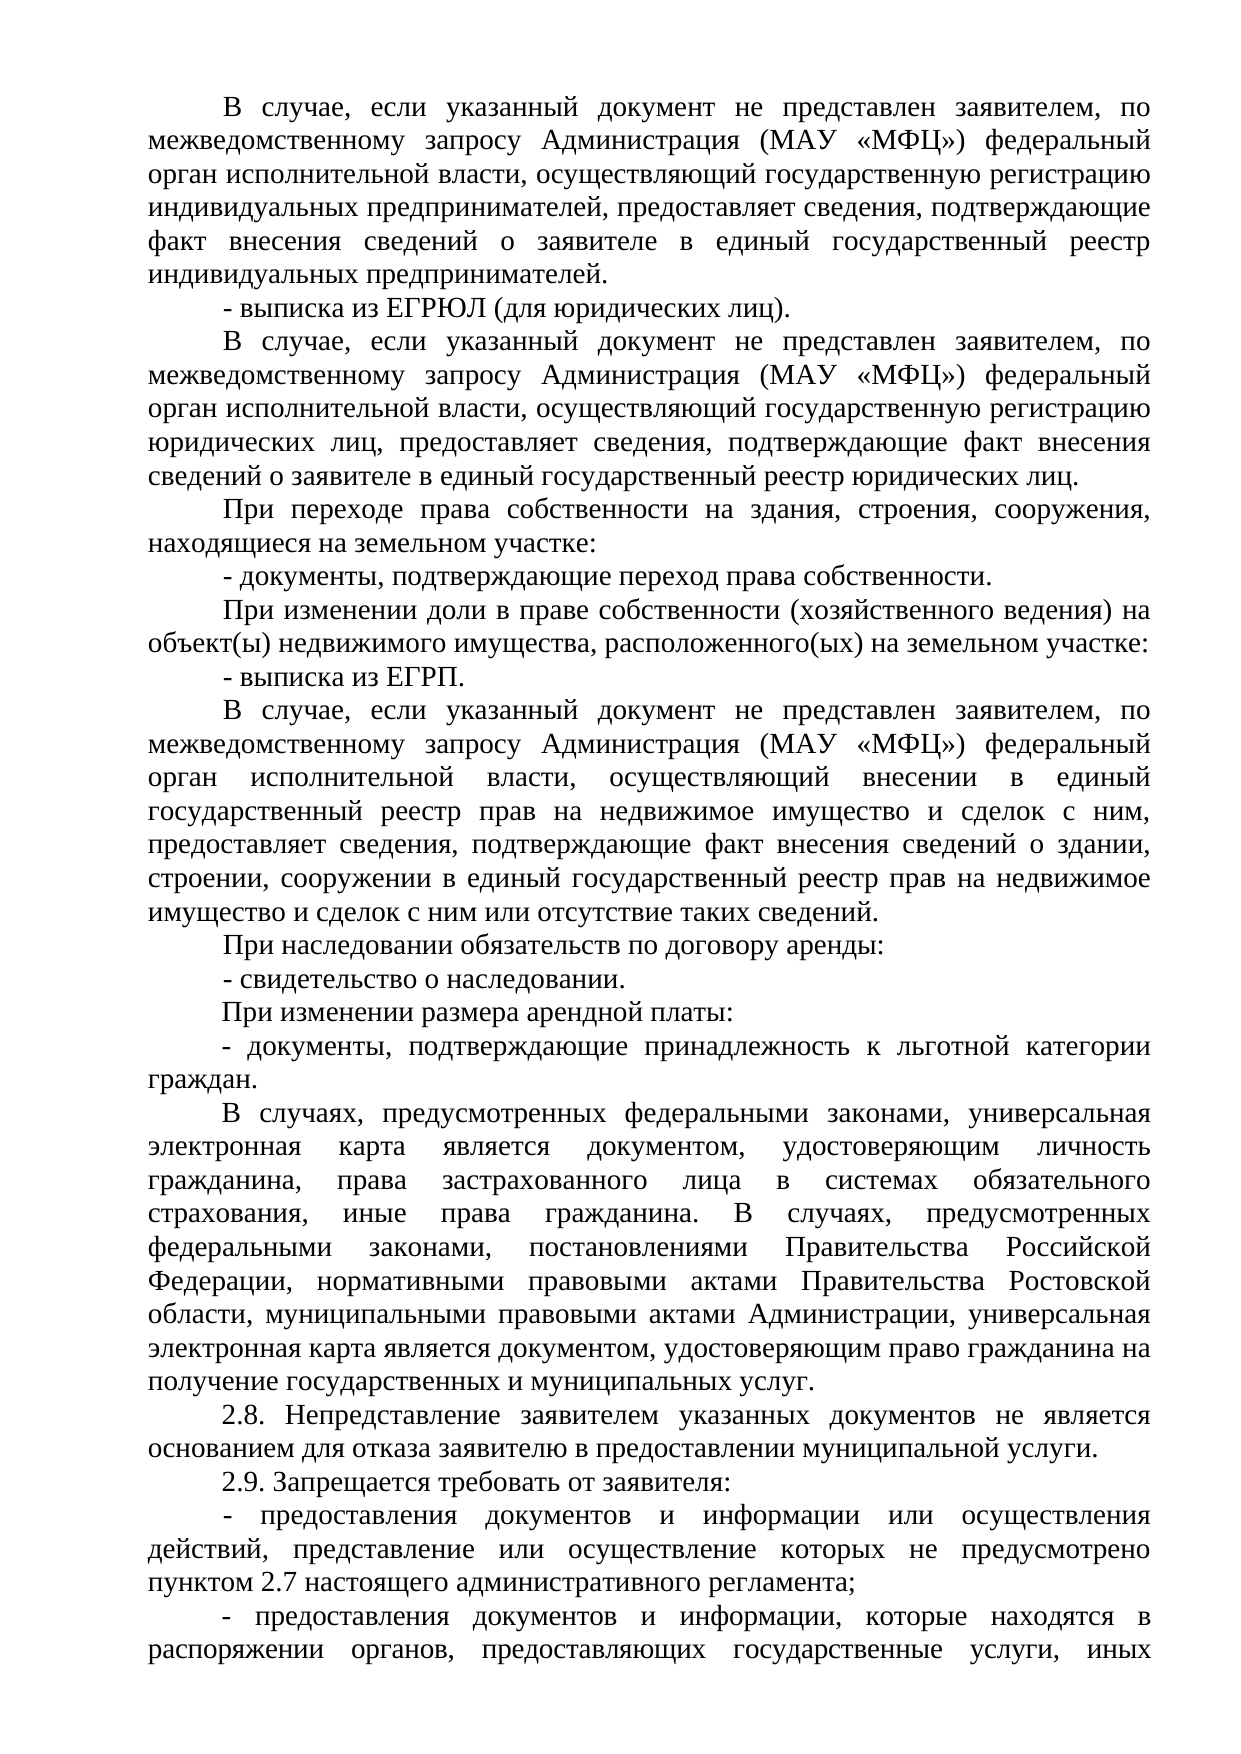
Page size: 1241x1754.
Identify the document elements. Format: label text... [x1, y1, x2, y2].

text В случаях, предусмотренных федеральными законами, универсальная электронная карта является документом, удостоверяющим личность гражданина, права застрахованного лица в системах обязательного страхования, иные права гражданина. В случаях, предусмотренных федеральными законами, постановлениями Правительства Российской Федерации, нормативными правовыми актами Правительства Ростовской области, муниципальными правовыми актами Администрации, универсальная электронная карта является документом, удостоверяющим право гражданина на получение государственных и муниципальных услуг. [148, 1095, 1152, 1397]
text При переходе права собственности на здания, строения, сооружения, находящиеся на земельном участке: [148, 491, 1152, 558]
text - предоставления документов и информации или осуществления действий, представление или осуществление которых не предусмотрено пунктом 2.7 настоящего административного регламента; [148, 1497, 1152, 1598]
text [148, 1598, 1152, 1665]
text При изменении размера арендной платы: [148, 994, 1152, 1028]
text - выписка из ЕГРЮЛ (для юридических лиц). [148, 290, 1152, 323]
text 2.9. Запрещается требовать от заявителя: [148, 1464, 1152, 1497]
text - выписка из ЕГРП. [148, 659, 1152, 692]
text В случае, если указанный документ не представлен заявителем, по межведомственному запросу Администрация (МАУ «МФЦ») федеральный орган исполнительной власти, осуществляющий государственную регистрацию юридических лиц, предоставляет сведения, подтверждающие факт внесения сведений о заявителе в единый государственный реестр юридических лиц. [148, 323, 1152, 491]
text При наследовании обязательств по договору аренды: [148, 927, 1152, 961]
text - свидетельство о наследовании. [148, 961, 1152, 994]
text - документы, подтверждающие принадлежность к льготной категории граждан. [148, 1028, 1152, 1095]
text 2.8. Непредставление заявителем указанных документов не является основанием для отказа заявителю в предоставлении муниципальной услуги. [148, 1397, 1152, 1464]
text - документы, подтверждающие переход права собственности. [148, 558, 1152, 592]
text В случае, если указанный документ не представлен заявителем, по межведомственному запросу Администрация (МАУ «МФЦ») федеральный орган исполнительной власти, осуществляющий внесении в единый государственный реестр прав на недвижимое имущество и сделок с ним, предоставляет сведения, подтверждающие факт внесения сведений о здании, строении, сооружении в единый государственный реестр прав на недвижимое имущество и сделок с ним или отсутствие таких сведений. [148, 692, 1152, 927]
text В случае, если указанный документ не представлен заявителем, по межведомственному запросу Администрация (МАУ «МФЦ») федеральный орган исполнительной власти, осуществляющий государственную регистрацию индивидуальных предпринимателей, предоставляет сведения, подтверждающие факт внесения сведений о заявителе в единый государственный реестр индивидуальных предпринимателей. [148, 89, 1152, 290]
text При изменении доли в праве собственности (хозяйственного ведения) на объект(ы) недвижимого имущества, расположенного(ых) на земельном участке: [148, 592, 1152, 659]
